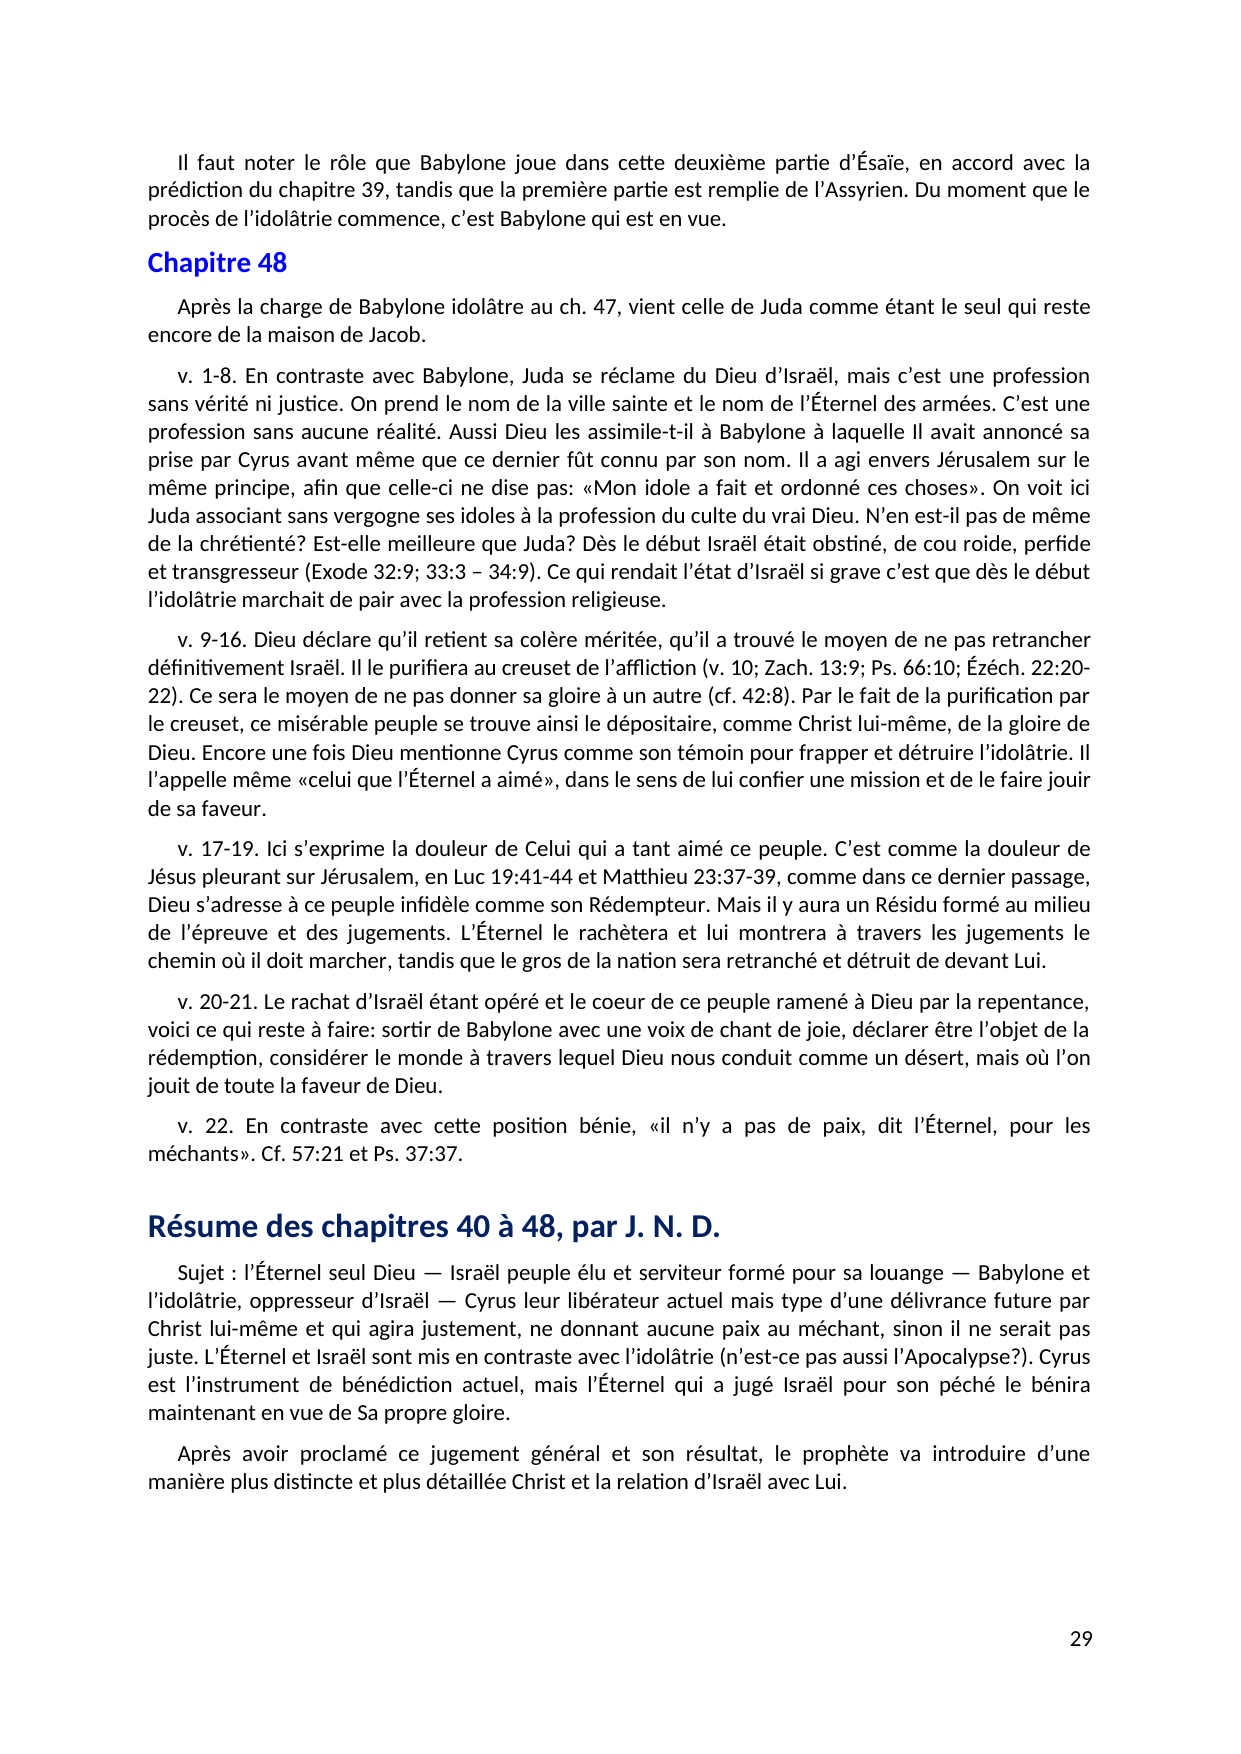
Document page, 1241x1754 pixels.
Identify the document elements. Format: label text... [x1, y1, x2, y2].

text Après la charge de Babylone idolâtre au ch. 47, vient celle de Juda comme étant le seul qui reste encore de la maison de Jacob. [148, 292, 1093, 348]
text Après avoir proclamé ce jugement général et son résultat, le prophète va introduire d’une manière plus distincte et plus détaillée Christ et la relation d’Israël avec Lui. [148, 1439, 1093, 1495]
text v. 20-21. Le rachat d’Israël étant opéré et le coeur de ce peuple ramené à Dieu par la repentance, voici ce qui reste à faire: sortir de Babylone avec une voix de chant de joie, déclarer être l’objet de la rédemption, considérer le monde à travers lequel Dieu nous conduit comme un désert, mais où l’on jouit de toute la faveur de Dieu. [148, 987, 1093, 1099]
text v. 17-19. Ici s’exprime la douleur de Celui qui a tant aimé ce peuple. C’est comme la douleur de Jésus pleurant sur Jérusalem, en Luc 19:41-44 et Matthieu 23:37-39, comme dans ce dernier passage, Dieu s’adresse à ce peuple infidèle comme son Rédempteur. Mais il y aura un Résidu formé au milieu de l’épreuve et des jugements. L’Éternel le rachètera et lui montrera à travers les jugements le chemin où il doit marcher, tandis que le gros de la nation sera retranché et détruit de devant Lui. [148, 834, 1093, 974]
subtitle Résume des chapitres 40 à 48, par J. N. D. [148, 1205, 1093, 1246]
text v. 9-16. Dieu déclare qu’il retient sa colère méritée, qu’il a trouvé le moyen de ne pas retrancher définitivement Israël. Il le purifiera au creuset de l’affliction (v. 10; Zach. 13:9; Ps. 66:10; Ézéch. 22:20-22). Ce sera le moyen de ne pas donner sa gloire à un autre (cf. 42:8). Par le fait de la purification par le creuset, ce misérable peuple se trouve ainsi le dépositaire, comme Christ lui-même, de la gloire de Dieu. Encore une fois Dieu mentionne Cyrus comme son témoin pour frapper et détruire l’idolâtrie. Il l’appelle même «celui que l’Éternel a aimé», dans le sens de lui confier une mission et de le faire jouir de sa faveur. [148, 626, 1093, 822]
subtitle Chapitre 48 [148, 244, 1093, 280]
text v. 1-8. En contraste avec Babylone, Juda se réclame du Dieu d’Israël, mais c’est une profession sans vérité ni justice. On prend le nom de la ville sainte et le nom de l’Éternel des armées. C’est une profession sans aucune réalité. Aussi Dieu les assimile-t-il à Babylone à laquelle Il avait annoncé sa prise par Cyrus avant même que ce dernier fût connu par son nom. Il a agi envers Jérusalem sur le même principe, afin que celle-ci ne dise pas: «Mon idole a fait et ordonné ces choses». On voit ici Juda associant sans vergogne ses idoles à la profession du culte du vrai Dieu. N’en est-il pas de même de la chrétienté? Est-elle meilleure que Juda? Dès le début Israël était obstiné, de cou roide, perfide et transgresseur (Exode 32:9; 33:3 – 34:9). Ce qui rendait l’état d’Israël si grave c’est que dès le début l’idolâtrie marchait de pair avec la profession religieuse. [148, 361, 1093, 613]
text v. 22. En contraste avec cette position bénie, «il n’y a pas de paix, dit l’Éternel, pour les méchants». Cf. 57:21 et Ps. 37:37. [148, 1111, 1093, 1167]
text Il faut noter le rôle que Babylone joue dans cette deuxième partie d’Ésaïe, en accord avec la prédiction du chapitre 39, tandis que la première partie est remplie de l’Assyrien. Du moment que le procès de l’idolâtrie commence, c’est Babylone qui est en vue. [148, 148, 1093, 232]
text Sujet : l’Éternel seul Dieu — Israël peuple élu et serviteur formé pour sa louange — Babylone et l’idolâtrie, oppresseur d’Israël — Cyrus leur libérateur actuel mais type d’une délivrance future par Christ lui-même et qui agira justement, ne donnant aucune paix au méchant, sinon il ne serait pas juste. L’Éternel et Israël sont mis en contraste avec l’idolâtrie (n’est-ce pas aussi l’Apocalypse?). Cyrus est l’instrument de bénédiction actuel, mais l’Éternel qui a jugé Israël pour son péché le bénira maintenant en vue de Sa propre gloire. [148, 1258, 1093, 1426]
